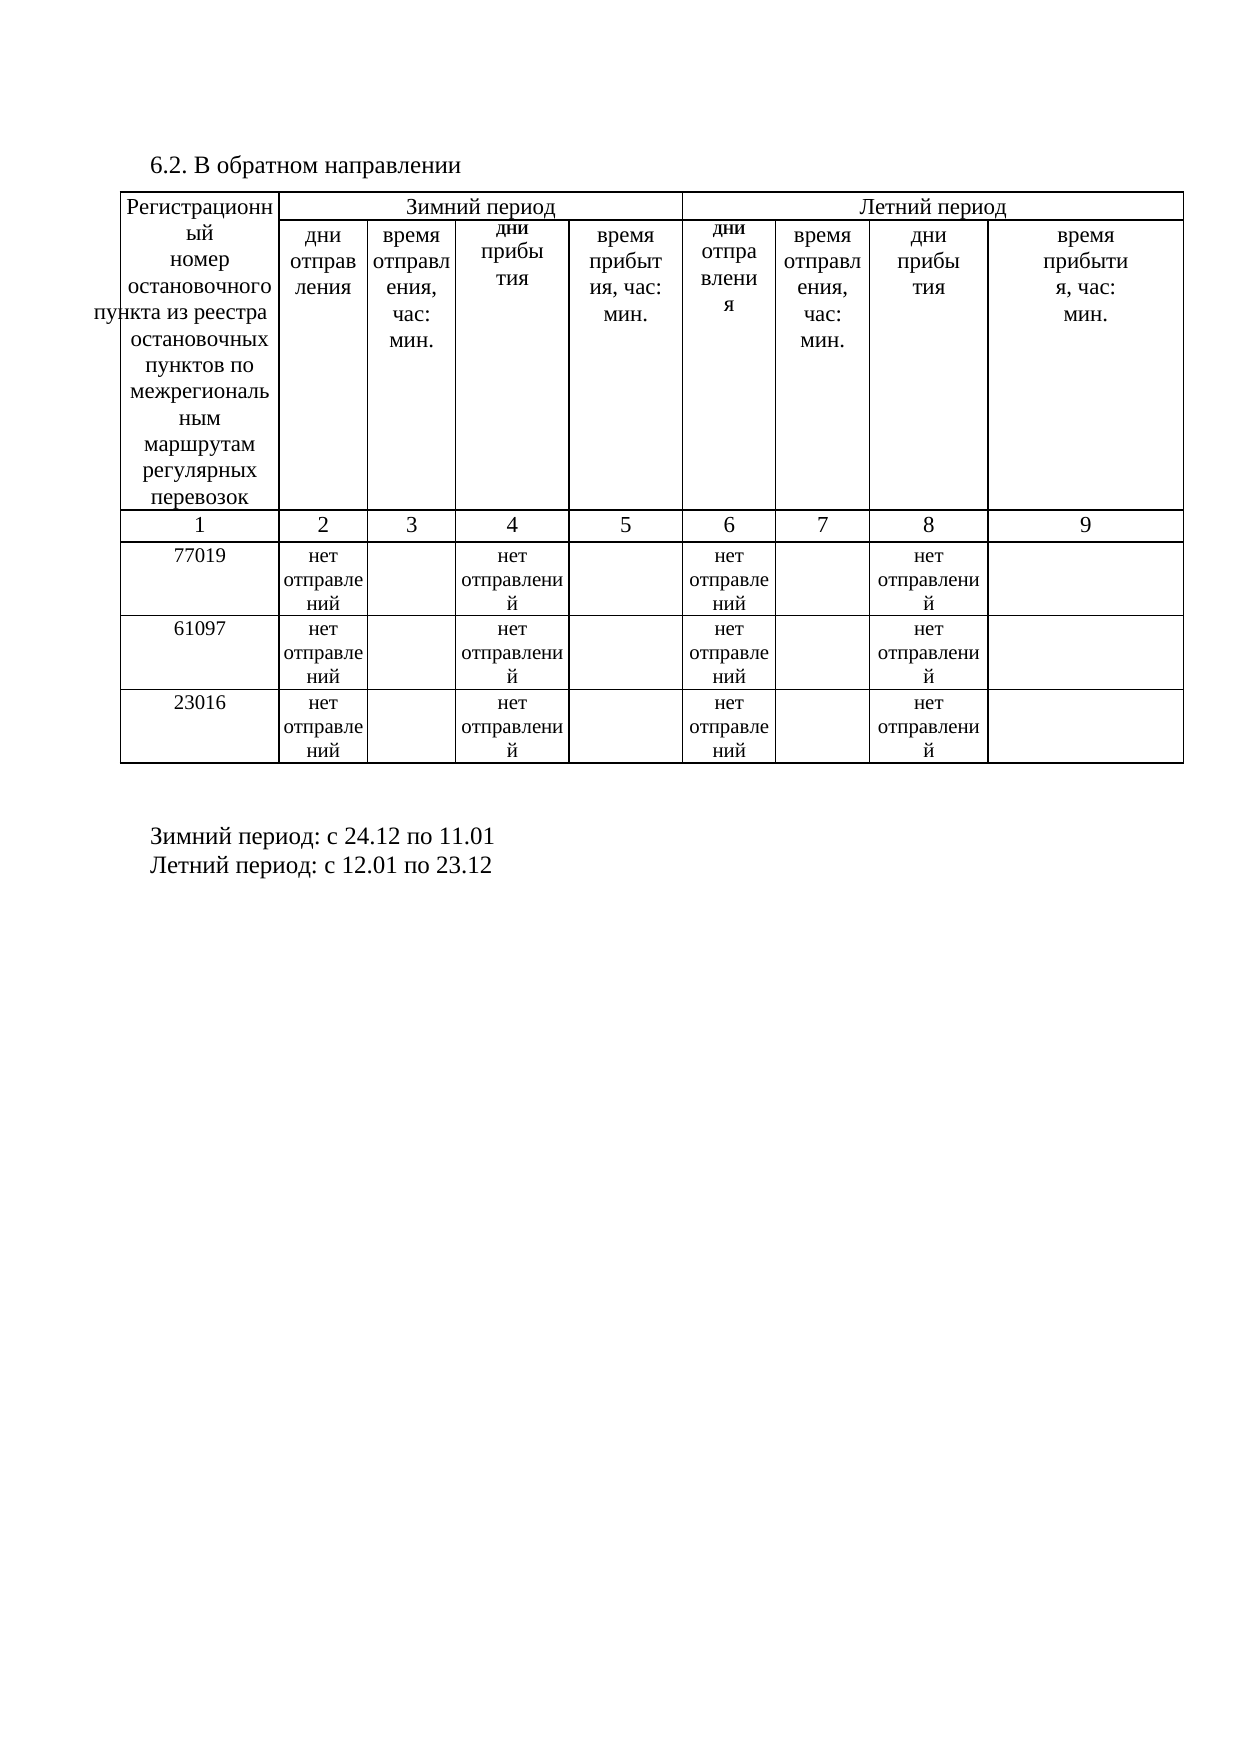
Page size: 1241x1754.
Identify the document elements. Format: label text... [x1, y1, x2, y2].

table_cell [989, 543, 1183, 615]
table_cell нет отправлений [870, 543, 987, 615]
table_cell 8 [870, 511, 987, 541]
table_cell 9 [989, 511, 1183, 541]
table_cell 6 [683, 511, 775, 541]
table_cell дни отправ ления [280, 221, 367, 509]
text Летний период: с 12.01 по 23.12 [150, 850, 1090, 879]
table_cell 23016 [121, 690, 278, 762]
text Зимний период: с 24.12 по 11.01 [150, 821, 1090, 850]
table_header Регистрационный номер остановочного пункта из реестра остановочных пунктов по межрегиональным маршрутам регулярных перевозок [121, 193, 278, 509]
table_cell нет отправлений [280, 616, 367, 688]
table_cell [989, 616, 1183, 688]
table_cell нет отправлений [683, 543, 775, 615]
table_cell 1 [121, 511, 278, 541]
table_cell [776, 616, 869, 688]
table_cell нет отправлений [456, 690, 568, 762]
table_cell нет отправлений [870, 690, 987, 762]
table_cell [368, 543, 455, 615]
table_cell [570, 690, 682, 762]
table_cell нет отправлений [456, 616, 568, 688]
table_cell 5 [570, 511, 682, 541]
table_cell 3 [368, 511, 455, 541]
table_cell 77019 [121, 543, 278, 615]
text 6.2. В обратном направлении [150, 150, 1090, 179]
table_cell ДНИ прибы тия [456, 221, 568, 509]
table_cell 7 [776, 511, 869, 541]
table_cell нет отправлений [683, 690, 775, 762]
table_cell нет отправлений [683, 616, 775, 688]
table_header Летний период [683, 193, 1183, 219]
table_cell нет отправлений [280, 543, 367, 615]
table_cell [368, 616, 455, 688]
table_cell нет отправлений [456, 543, 568, 615]
table_cell [570, 616, 682, 688]
table_cell ДНИ отпра влени я [683, 221, 775, 509]
table_cell время прибыти я, час: мин. [989, 221, 1183, 509]
table_cell 61097 [121, 616, 278, 688]
table_cell нет отправлений [280, 690, 367, 762]
table_cell [776, 690, 869, 762]
table_cell 2 [280, 511, 367, 541]
table_header Зимний период [280, 193, 682, 219]
table_cell время прибыт ия, час: мин. [570, 221, 682, 509]
table_cell время отправл ения, час: мин. [776, 221, 869, 509]
table_cell дни прибы тия [870, 221, 987, 509]
table_cell время отправл ения, час: мин. [368, 221, 455, 509]
table_cell 4 [456, 511, 568, 541]
table_cell [570, 543, 682, 615]
table_cell [368, 690, 455, 762]
table_cell нет отправлений [870, 616, 987, 688]
table_cell [776, 543, 869, 615]
table_cell [989, 690, 1183, 762]
